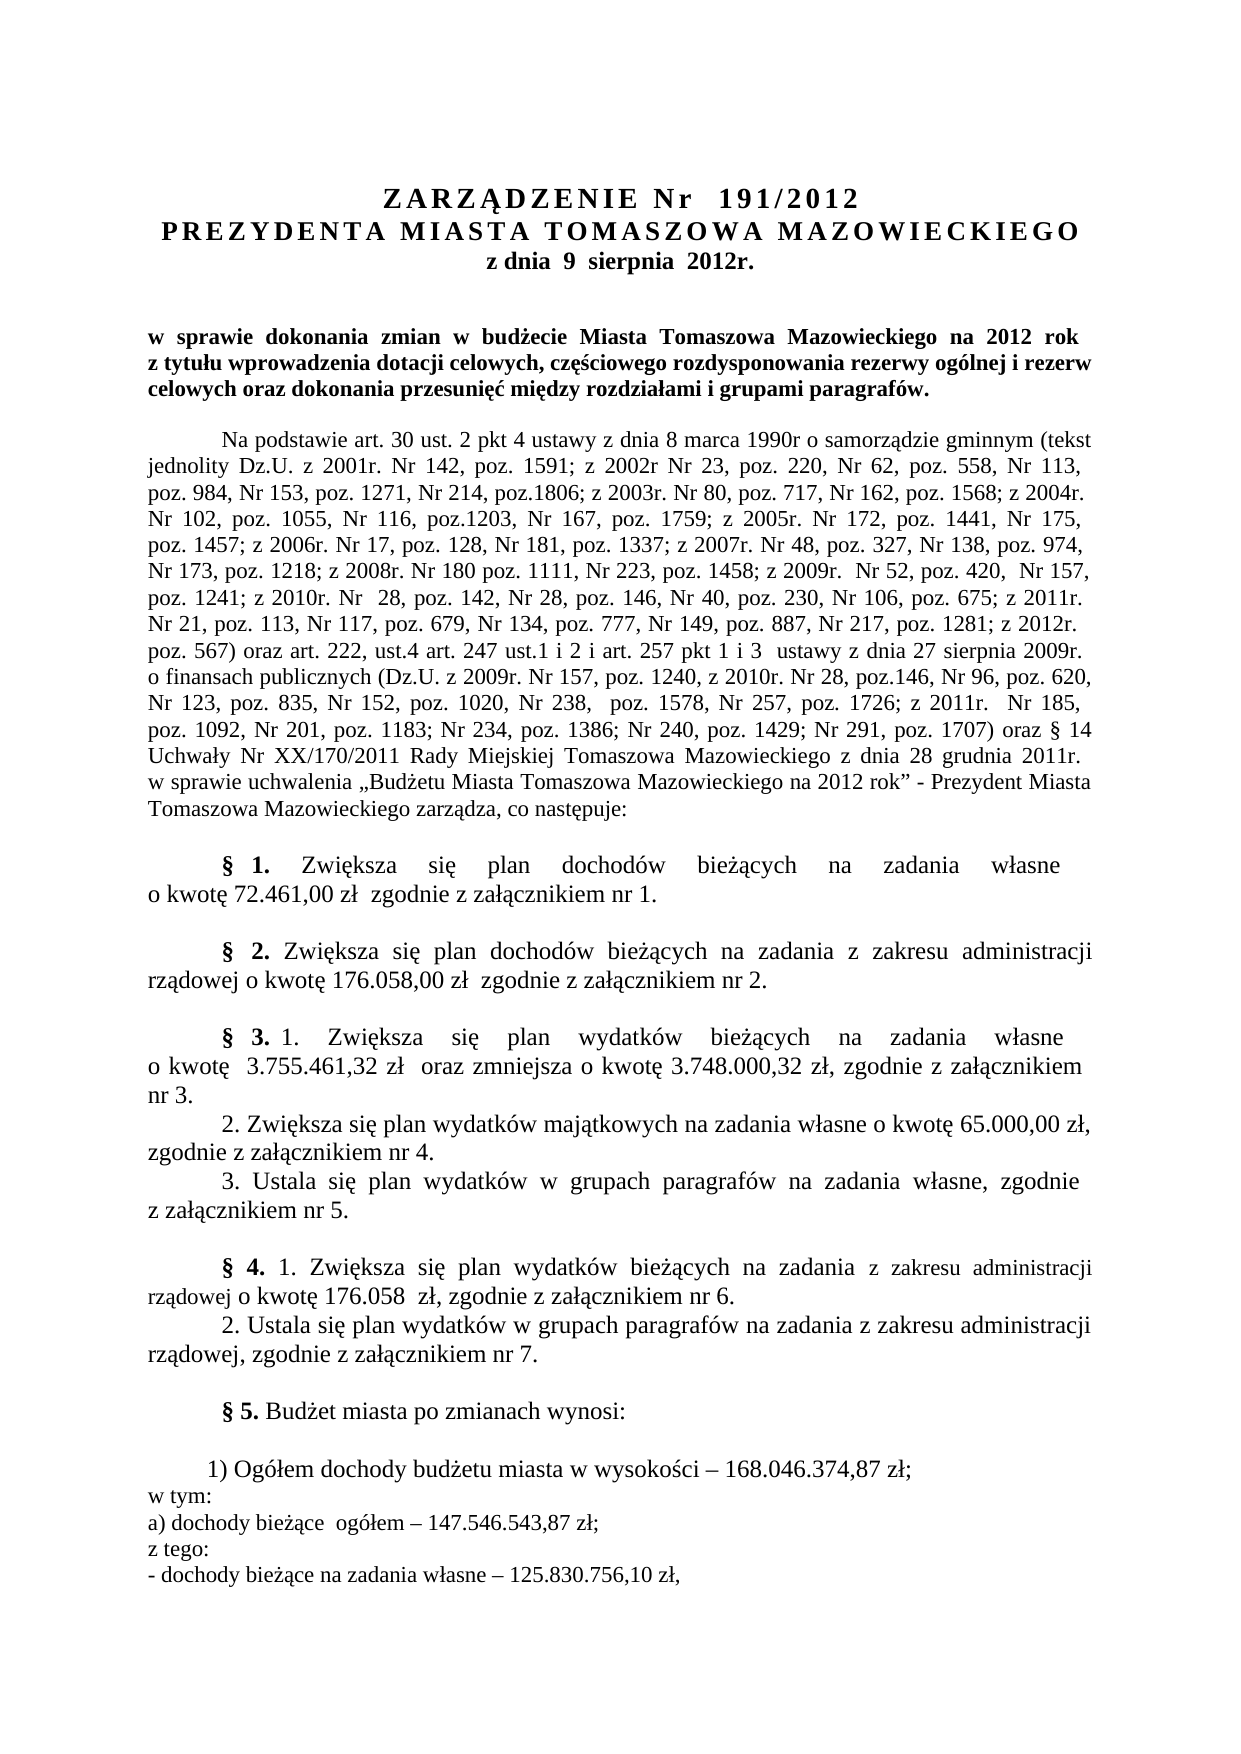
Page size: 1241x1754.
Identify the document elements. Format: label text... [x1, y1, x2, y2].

text a) dochody bieżące ogółem – 147.546.543,87 zł; [148, 1509, 1093, 1535]
title ZARZĄDZENIE Nr 191/2012 [148, 181, 1093, 215]
subtitle PREZYDENTA MIASTA TOMASZOWA MAZOWIECKIEGO [148, 215, 1093, 246]
text Na podstawie art. 30 ust. 2 pkt 4 ustawy z dnia 8 marca 1990r o samorządzie gminnym (tekst jednolity Dz.U. z 2001r. Nr 142, poz. 1591; z 2002r Nr 23, poz. 220, Nr 62, poz. 558, Nr 113, poz. 984, Nr 153, poz. 1271, Nr 214, poz.1806; z 2003r. Nr 80, poz. 717, Nr 162, poz. 1568; z 2004r. Nr 102, poz. 1055, Nr 116, poz.1203, Nr 167, poz. 1759; z 2005r. Nr 172, poz. 1441, Nr 175, poz. 1457; z 2006r. Nr 17, poz. 128, Nr 181, poz. 1337; z 2007r. Nr 48, poz. 327, Nr 138, poz. 974, Nr 173, poz. 1218; z 2008r. Nr 180 poz. 1111, Nr 223, poz. 1458; z 2009r. Nr 52, poz. 420, Nr 157, poz. 1241; z 2010r. Nr 28, poz. 142, Nr 28, poz. 146, Nr 40, poz. 230, Nr 106, poz. 675; z 2011r. Nr 21, poz. 113, Nr 117, poz. 679, Nr 134, poz. 777, Nr 149, poz. 887, Nr 217, poz. 1281; z 2012r. poz. 567) oraz art. 222, ust.4 art. 247 ust.1 i 2 i art. 257 pkt 1 i 3 ustawy z dnia 27 sierpnia 2009r. o finansach publicznych (Dz.U. z 2009r. Nr 157, poz. 1240, z 2010r. Nr 28, poz.146, Nr 96, poz. 620, Nr 123, poz. 835, Nr 152, poz. 1020, Nr 238, poz. 1578, Nr 257, poz. 1726; z 2011r. Nr 185, poz. 1092, Nr 201, poz. 1183; Nr 234, poz. 1386; Nr 240, poz. 1429; Nr 291, poz. 1707) oraz § 14 Uchwały Nr XX/170/2011 Rady Miejskiej Tomaszowa Mazowieckiego z dnia 28 grudnia 2011r. w sprawie uchwalenia „Budżetu Miasta Tomaszowa Mazowieckiego na 2012 rok” - Prezydent Miasta Tomaszowa Mazowieckiego zarządza, co następuje: [148, 426, 1093, 821]
text 2. Zwiększa się plan wydatków majątkowych na zadania własne o kwotę 65.000,00 zł, zgodnie z załącznikiem nr 4. [148, 1109, 1093, 1166]
text - dochody bieżące na zadania własne – 125.830.756,10 zł, [148, 1561, 1093, 1588]
text z dnia 9 sierpnia 2012r. [148, 246, 1093, 274]
text § 3. 1. Zwiększa się plan wydatków bieżących na zadania własne o kwotę 3.755.461,32 zł oraz zmniejsza o kwotę 3.748.000,32 zł, zgodnie z załącznikiem nr 3. [148, 1022, 1093, 1109]
text § 5. Budżet miasta po zmianach wynosi: [148, 1396, 1093, 1425]
text § 4. 1. Zwiększa się plan wydatków bieżących na zadania z zakresu administracji rządowej o kwotę 176.058 zł, zgodnie z załącznikiem nr 6. [148, 1252, 1093, 1310]
text § 1. Zwiększa się plan dochodów bieżących na zadania własne o kwotę 72.461,00 zł zgodnie z załącznikiem nr 1. [148, 850, 1093, 907]
text 2. Ustala się plan wydatków w grupach paragrafów na zadania z zakresu administracji rządowej, zgodnie z załącznikiem nr 7. [148, 1310, 1093, 1367]
text § 2. Zwiększa się plan dochodów bieżących na zadania z zakresu administracji rządowej o kwotę 176.058,00 zł zgodnie z załącznikiem nr 2. [148, 936, 1093, 994]
text w tym: [148, 1482, 1093, 1509]
text w sprawie dokonania zmian w budżecie Miasta Tomaszowa Mazowieckiego na 2012 rok z tytułu wprowadzenia dotacji celowych, częściowego rozdysponowania rezerwy ogólnej i rezerw celowych oraz dokonania przesunięć między rozdziałami i grupami paragrafów. [148, 323, 1093, 402]
text 3. Ustala się plan wydatków w grupach paragrafów na zadania własne, zgodnie z załącznikiem nr 5. [148, 1166, 1093, 1224]
text z tego: [148, 1535, 1093, 1561]
text 1) Ogółem dochody budżetu miasta w wysokości – 168.046.374,87 zł; [148, 1454, 1093, 1482]
